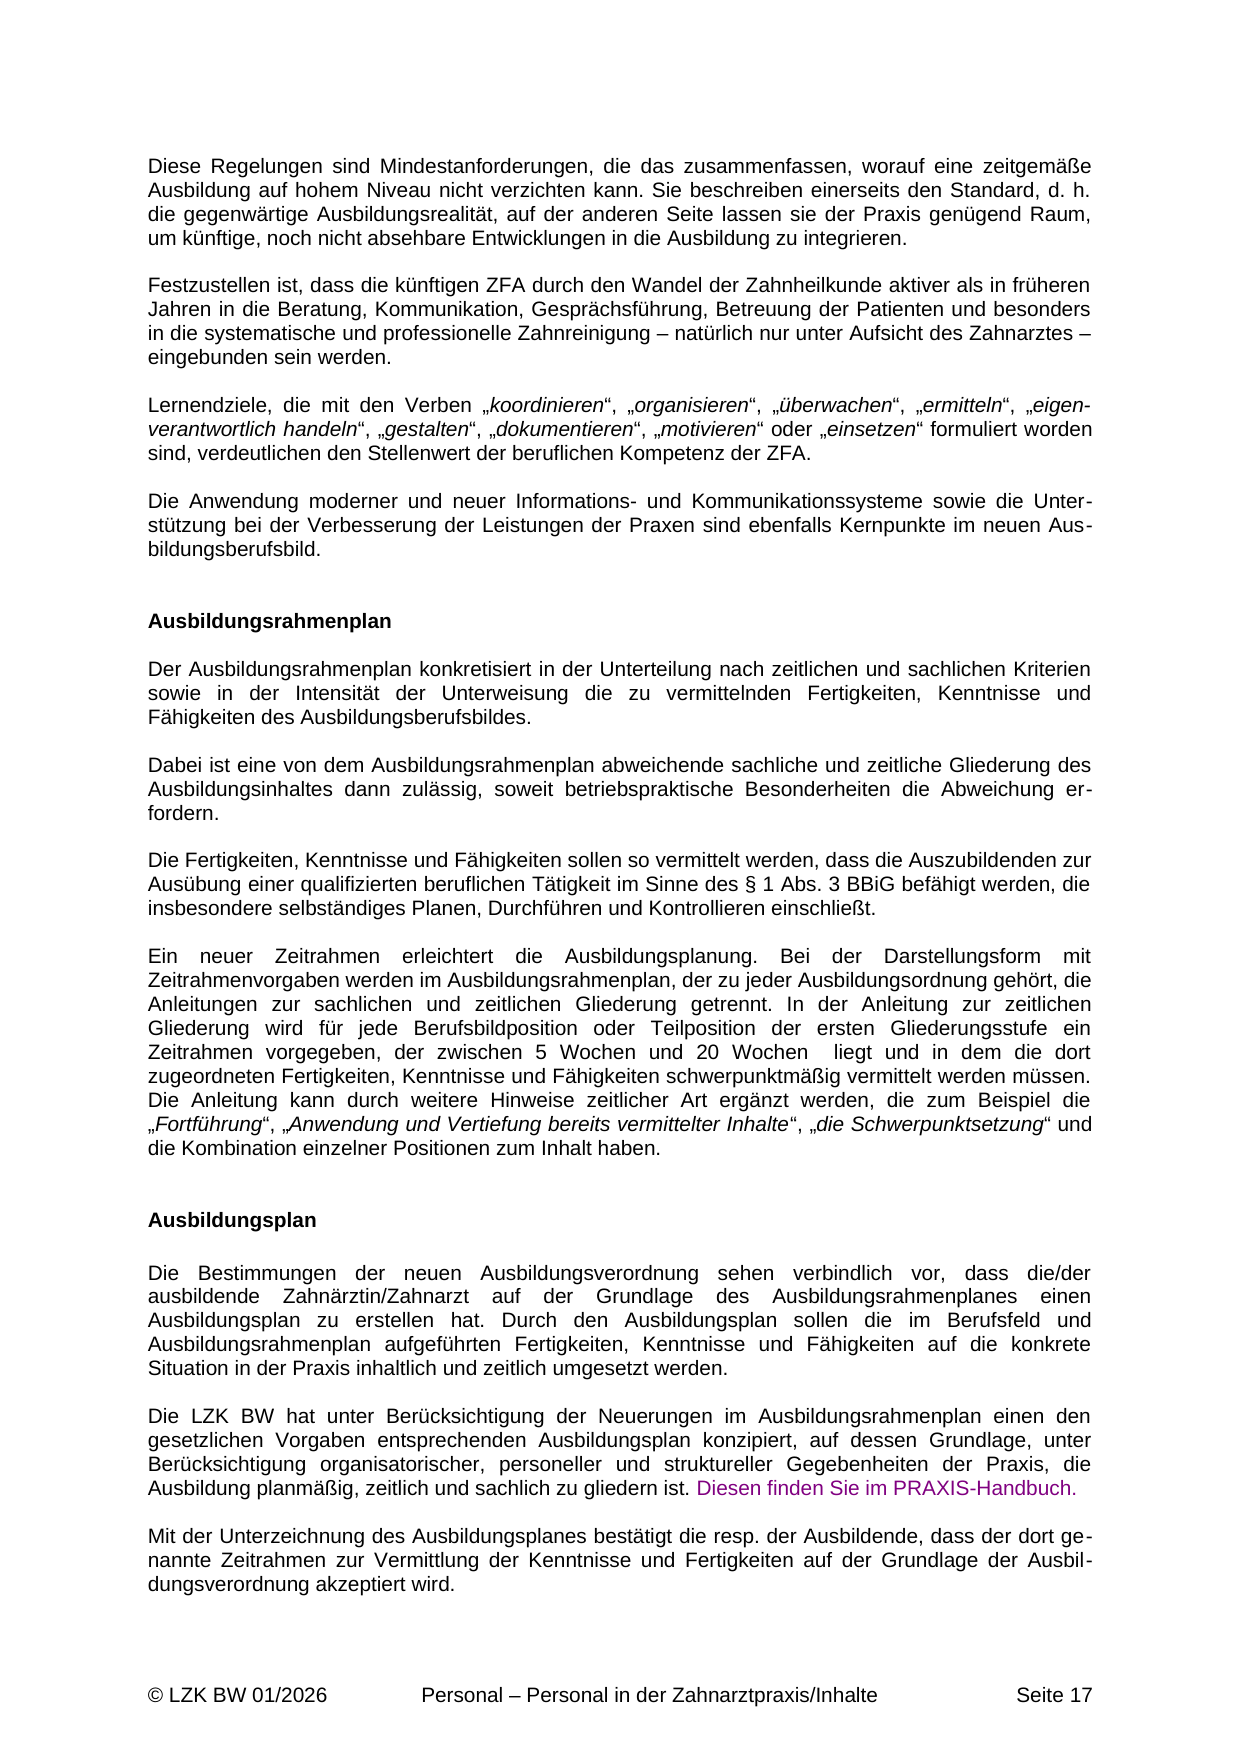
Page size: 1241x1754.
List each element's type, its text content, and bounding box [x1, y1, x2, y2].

text Diese Regelungen sind Mindestanforderungen, die das zusammenfassen, worauf eine zeitgemäße Ausbildung auf hohem Niveau nicht verzichten kann. Sie beschreiben einerseits den Standard, d. h. die gegenwärtige Ausbildungsrealität, auf der anderen Seite lassen sie der Praxis genügend Raum, um künftige, noch nicht absehbare Entwicklungen in die Ausbildung zu integrieren. [148, 153, 1092, 249]
text Die Fertigkeiten, Kenntnisse und Fähigkeiten sollen so vermittelt werden, dass die Auszubildenden zur Ausübung einer qualifizierten beruflichen Tätigkeit im Sinne des § 1 Abs. 3 BBiG befähigt werden, die insbesondere selbständiges Planen, Durchführen und Kontrollieren einschließt. [148, 848, 1092, 920]
text Festzustellen ist, dass die künftigen ZFA durch den Wandel der Zahnheilkunde aktiver als in früheren Jahren in die Beratung, Kommunikation, Gesprächsführung, Betreuung der Patienten und besonders in die systematische und professionelle Zahnreinigung – natürlich nur unter Aufsicht des Zahnarztes – eingebunden sein werden. [148, 273, 1092, 369]
text Ein neuer Zeitrahmen erleichtert die Ausbildungsplanung. Bei der Darstellungsform mit Zeitrahmenvorgaben werden im Ausbildungsrahmenplan, der zu jeder Ausbildungsordnung gehört, die Anleitungen zur sachlichen und zeitlichen Gliederung getrennt. In der Anleitung zur zeitlichen Gliederung wird für jede Berufsbildposition oder Teilposition der ersten Gliederungsstufe ein Zeitrahmen vorgegeben, der zwischen 5 Wochen und 20 Wochen liegt und in dem die dort zugeordneten Fertigkeiten, Kenntnisse und Fähigkeiten schwerpunktmäßig vermittelt werden müssen. Die Anleitung kann durch weitere Hinweise zeitlicher Art ergänzt werden, die zum Beispiel die „Fortführung“, „Anwendung und Vertiefung bereits vermittelter Inhalte“, „die Schwerpunktsetzung“ und die Kombination einzelner Positionen zum Inhalt haben. [148, 944, 1092, 1160]
text Ausbildungsrahmenplan [148, 609, 1092, 633]
text Mit der Unterzeichnung des Ausbildungsplanes bestätigt die resp. der Ausbildende, dass der dort genannte Zeitrahmen zur Vermittlung der Kenntnisse und Fertigkeiten auf der Grundlage der Ausbildungsverordnung akzeptiert wird. [148, 1524, 1092, 1596]
text Die LZK BW hat unter Berücksichtigung der Neuerungen im Ausbildungsrahmenplan einen den gesetzlichen Vorgaben entsprechenden Ausbildungsplan konzipiert, auf dessen Grundlage, unter Berücksichtigung organisatorischer, personeller und struktureller Gegebenheiten der Praxis, die Ausbildung planmäßig, zeitlich und sachlich zu gliedern ist. Diesen finden Sie im PRAXIS-Handbuch. [148, 1404, 1092, 1500]
text Die Bestimmungen der neuen Ausbildungsverordnung sehen verbindlich vor, dass die/der ausbildende Zahnärztin/Zahnarzt auf der Grundlage des Ausbildungsrahmenplanes einen Ausbildungsplan zu erstellen hat. Durch den Ausbildungsplan sollen die im Berufsfeld und Ausbildungsrahmenplan aufgeführten Fertigkeiten, Kenntnisse und Fähigkeiten auf die konkrete Situation in der Praxis inhaltlich und zeitlich umgesetzt werden. [148, 1260, 1092, 1380]
text Lernendziele, die mit den Verben „koordinieren“, „organisieren“, „überwachen“, „ermitteln“, „eigen-verantwortlich handeln“, „gestalten“, „dokumentieren“, „motivieren“ oder „einsetzen“ formuliert worden sind, verdeutlichen den Stellenwert der beruflichen Kompetenz der ZFA. [148, 393, 1092, 465]
text Der Ausbildungsrahmenplan konkretisiert in der Unterteilung nach zeitlichen und sachlichen Kriterien sowie in der Intensität der Unterweisung die zu vermittelnden Fertigkeiten, Kenntnisse und Fähigkeiten des Ausbildungsberufsbildes. [148, 657, 1092, 728]
text Ausbildungsplan [148, 1208, 1092, 1232]
text Dabei ist eine von dem Ausbildungsrahmenplan abweichende sachliche und zeitliche Gliederung des Ausbildungsinhaltes dann zulässig, soweit betriebspraktische Besonderheiten die Abweichung erfordern. [148, 752, 1092, 824]
text Die Anwendung moderner und neuer Informations- und Kommunikationssysteme sowie die Unterstützung bei der Verbesserung der Leistungen der Praxen sind ebenfalls Kernpunkte im neuen Ausbildungsberufsbild. [148, 489, 1092, 561]
